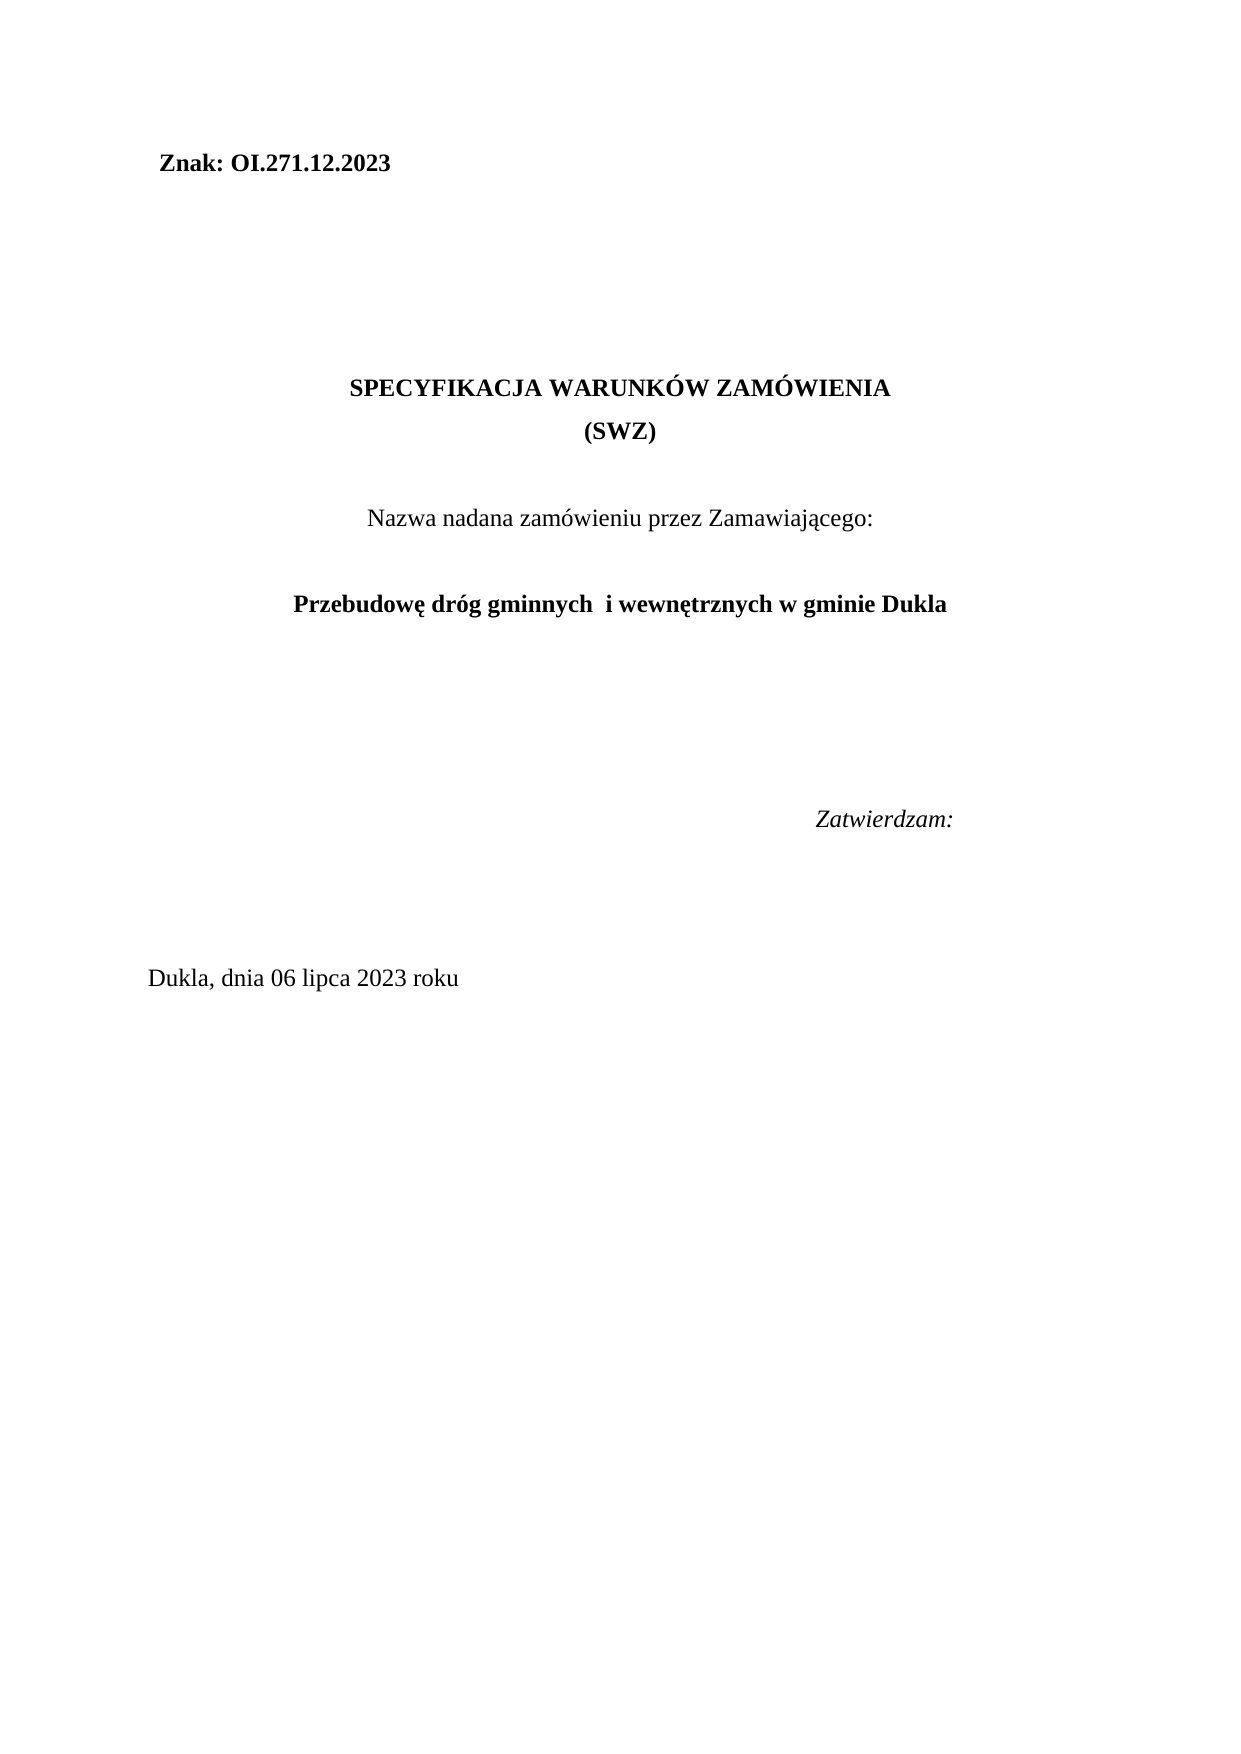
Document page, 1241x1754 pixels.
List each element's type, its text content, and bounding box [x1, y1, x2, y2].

text SPECYFIKACJA WARUNKÓW ZAMÓWIENIA [148, 373, 1093, 402]
text Przebudowę dróg gminnych i wewnętrznych w gminie Dukla [148, 589, 1093, 618]
text Dukla, dnia 06 lipca 2023 roku [148, 963, 1093, 991]
text (SWZ) [148, 416, 1093, 445]
text Nazwa nadana zamówieniu przez Zamawiającego: [148, 503, 1093, 531]
table_header Znak: OI.271.12.2023 [148, 148, 1178, 201]
text Zatwierdzam: [148, 804, 1093, 833]
